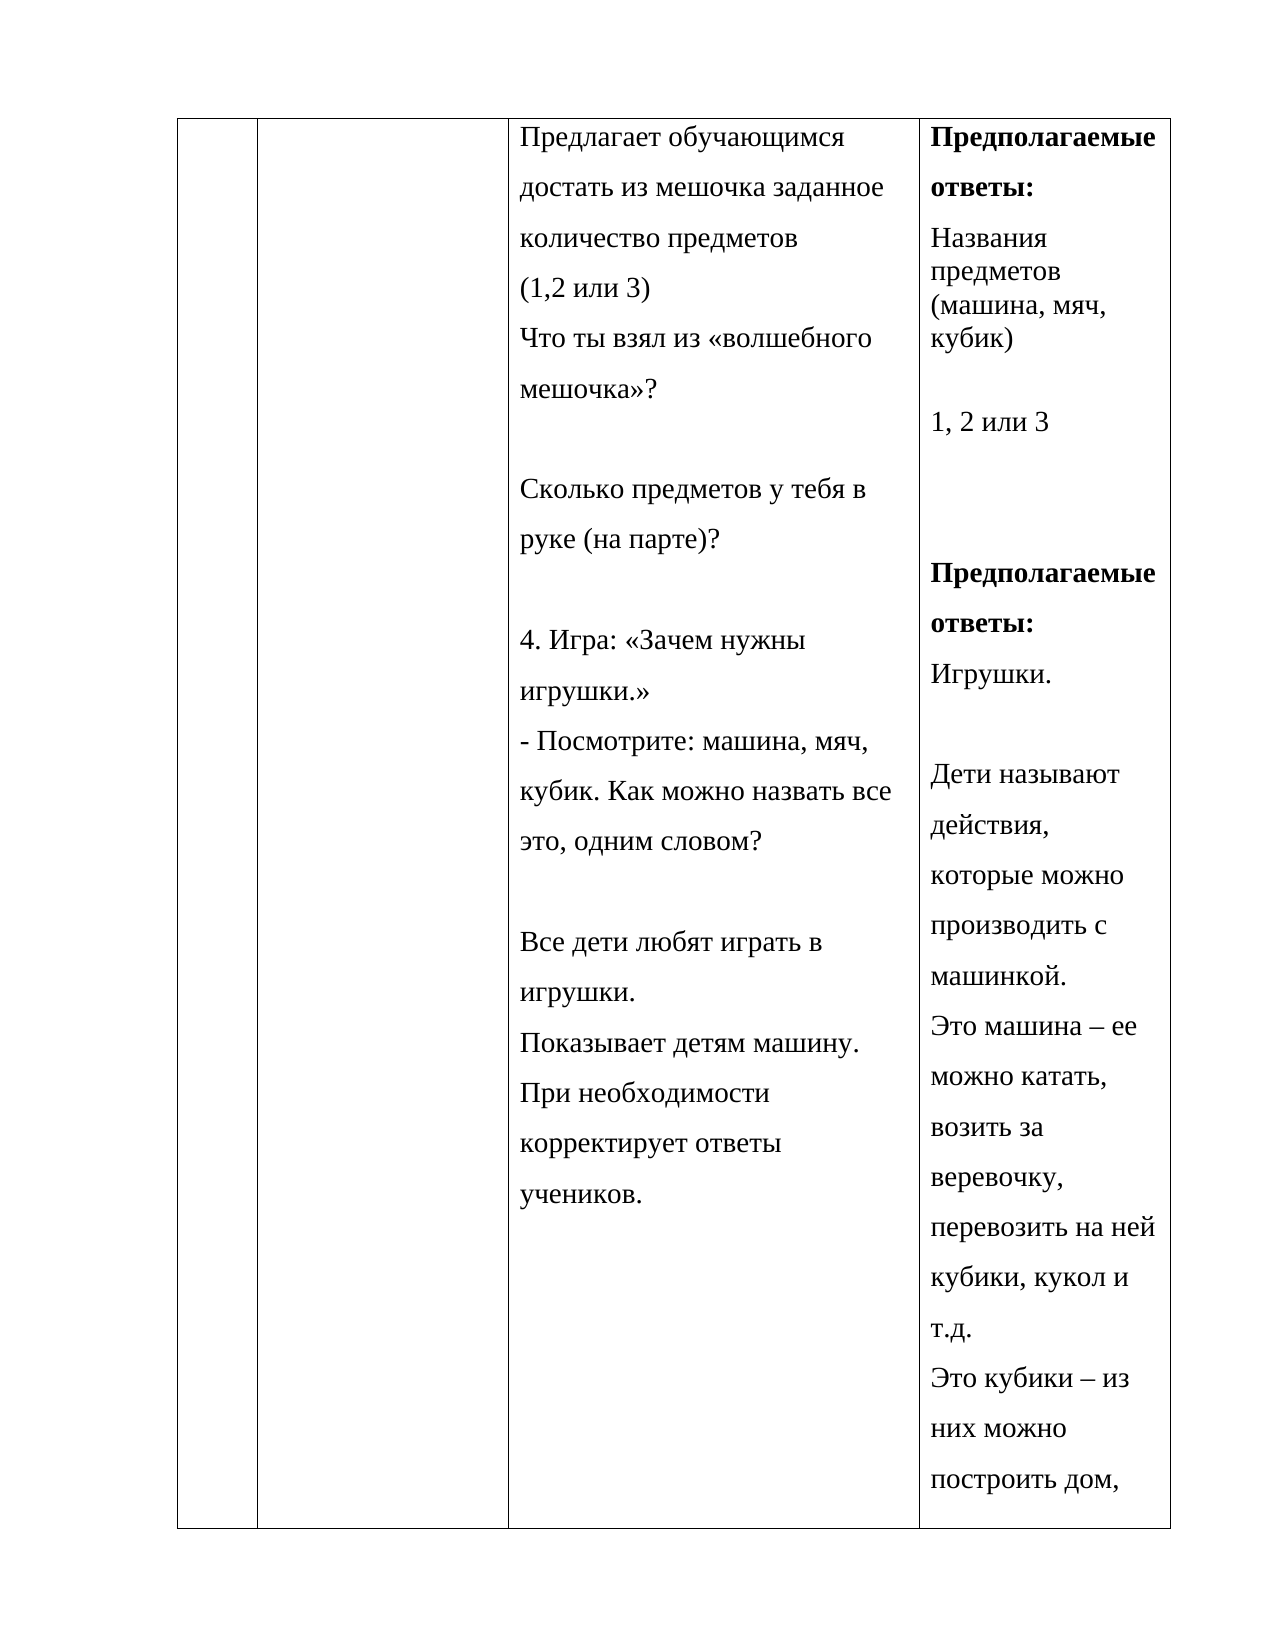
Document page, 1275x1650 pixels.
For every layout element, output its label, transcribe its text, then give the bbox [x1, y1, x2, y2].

table_cell 6 [178, 119, 257, 1528]
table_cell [509, 119, 919, 1528]
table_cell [920, 119, 1170, 1528]
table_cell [258, 119, 508, 1528]
